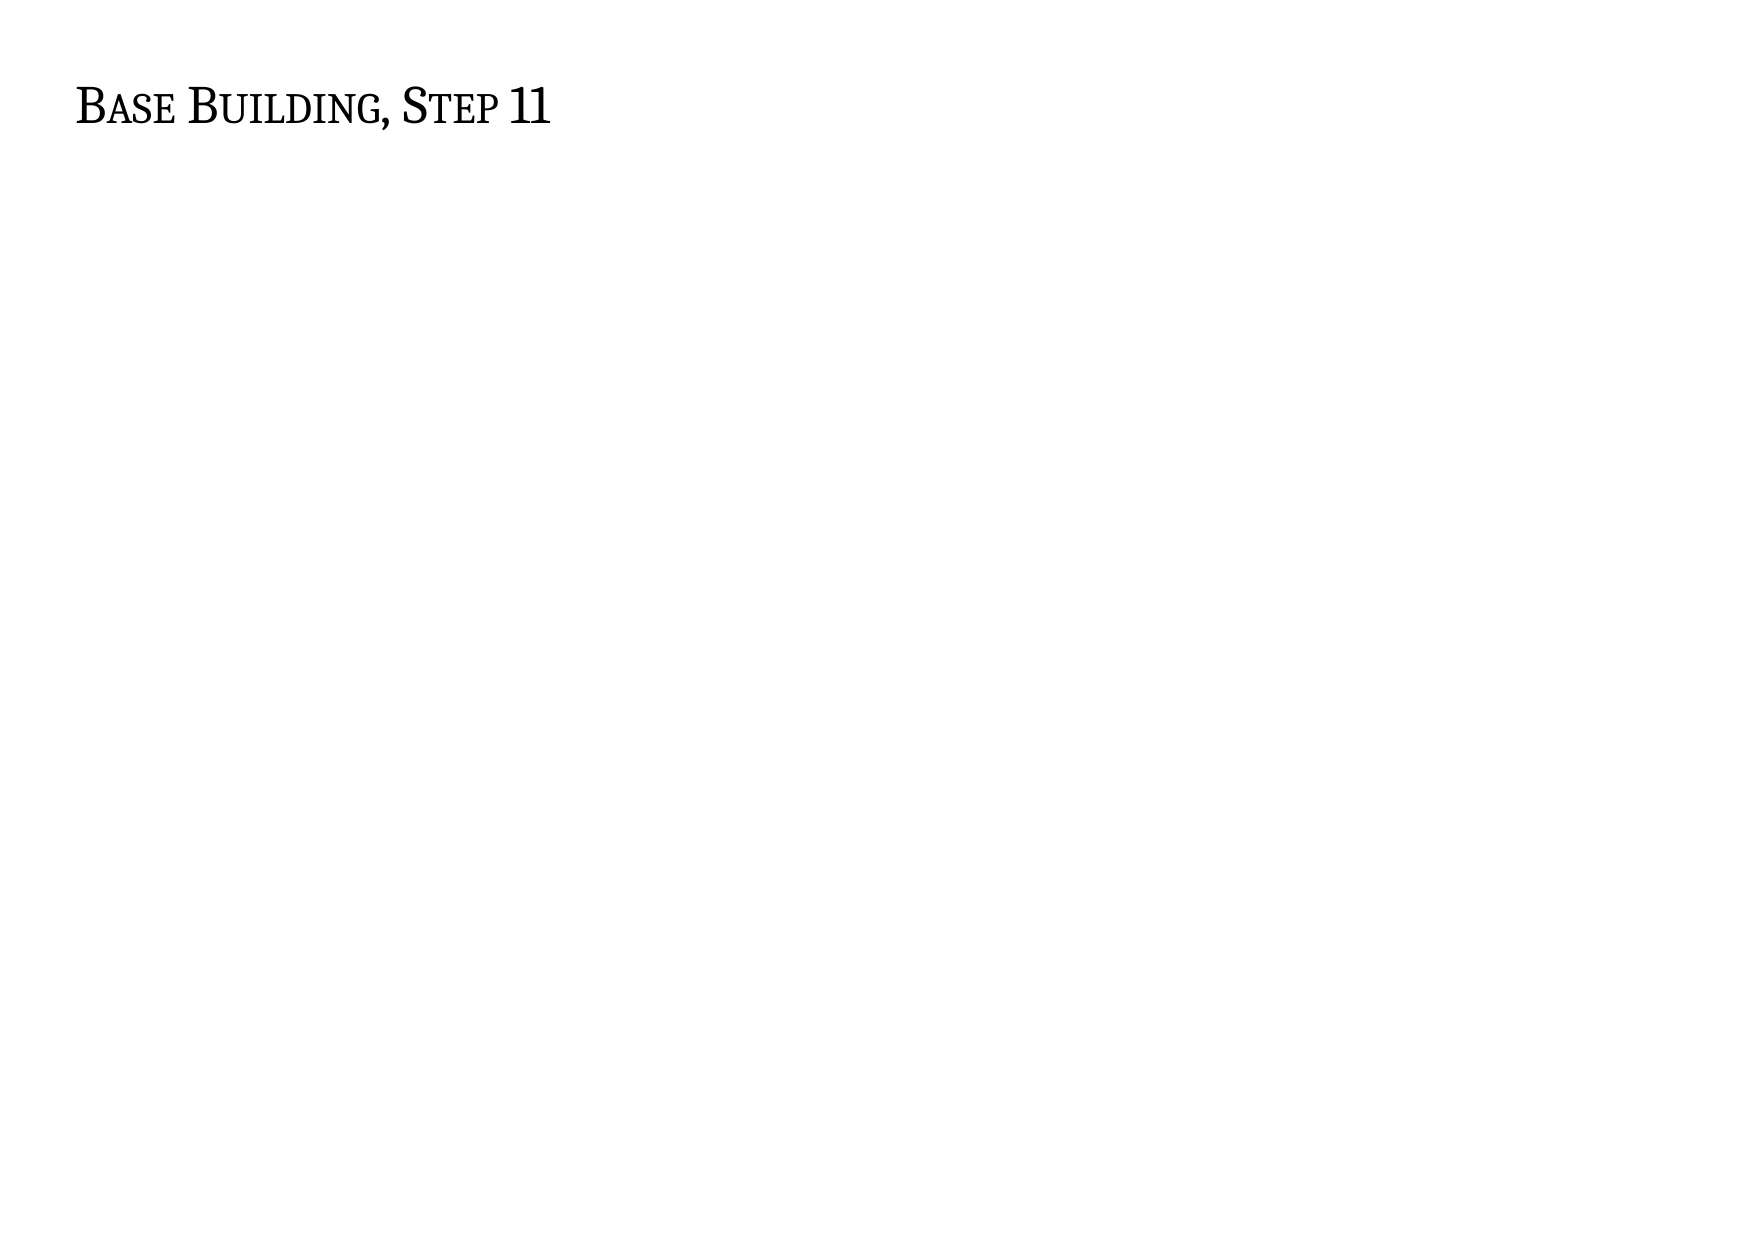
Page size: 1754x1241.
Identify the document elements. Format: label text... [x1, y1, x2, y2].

title Base Building, Step 11 [75, 75, 1679, 137]
